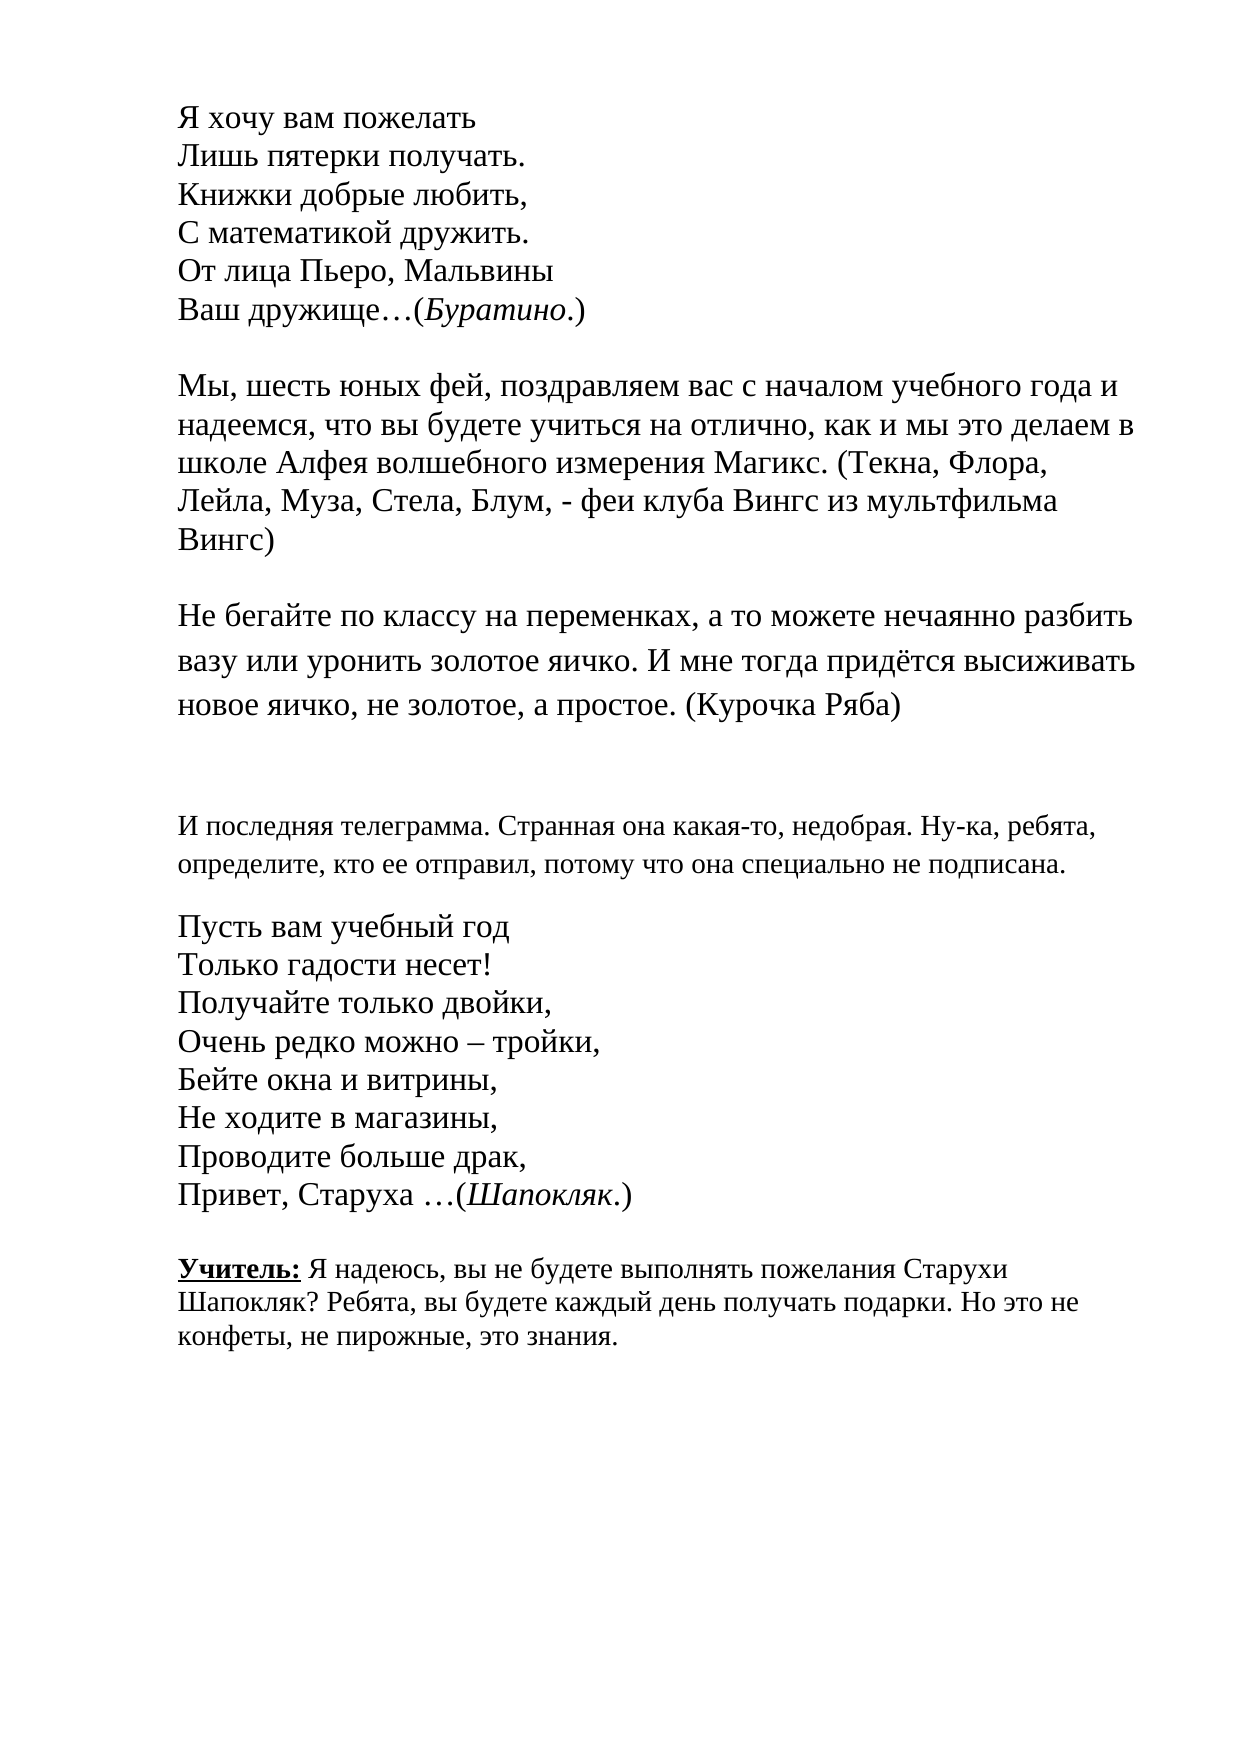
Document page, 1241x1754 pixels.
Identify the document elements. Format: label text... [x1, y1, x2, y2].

text Лишь пятерки получать. [177, 136, 1152, 174]
text Учитель: Я надеюсь, вы не будете выполнять пожелания Старухи Шапокляк? Ребята, вы будете каждый день получать подарки. Но это не конфеты, не пирожные, это знания. [177, 1251, 1152, 1352]
text Ваш дружище…(Буратино.) [177, 289, 1152, 327]
text От лица Пьеро, Мальвины [177, 251, 1152, 289]
text Мы, шесть юных фей, поздравляем вас с началом учебного года и надеемся, что вы будете учиться на отлично, как и мы это делаем в школе Алфея волшебного измерения Магикс. (Текна, Флора, Лейла, Муза, Стела, Блум, - феи клуба Вингс из мультфильма Вингс) [177, 366, 1152, 557]
text Не ходите в магазины, [177, 1098, 1152, 1136]
text Я хочу вам пожелать [177, 97, 1152, 136]
text С математикой дружить. [177, 212, 1152, 251]
text Очень редко можно – тройки, [177, 1021, 1152, 1059]
text Проводите больше драк, [177, 1136, 1152, 1174]
text Книжки добрые любить, [177, 174, 1152, 212]
text Не бегайте по классу на переменках, а то можете нечаянно разбить вазу или уронить золотое яичко. И мне тогда придётся высиживать новое яичко, не золотое, а простое. (Курочка Ряба) [177, 596, 1152, 722]
text Привет, Старуха …(Шапокляк.) [177, 1174, 1152, 1213]
text Бейте окна и витрины, [177, 1059, 1152, 1098]
text Получайте только двойки, [177, 983, 1152, 1021]
text Только гадости несет! [177, 944, 1152, 983]
text Пусть вам учебный год [177, 906, 1152, 944]
text И последняя телеграмма. Странная она какая-то, недобрая. Ну-ка, ребята, определите, кто ее отправил, потому что она специально не подписана. [177, 808, 1152, 880]
